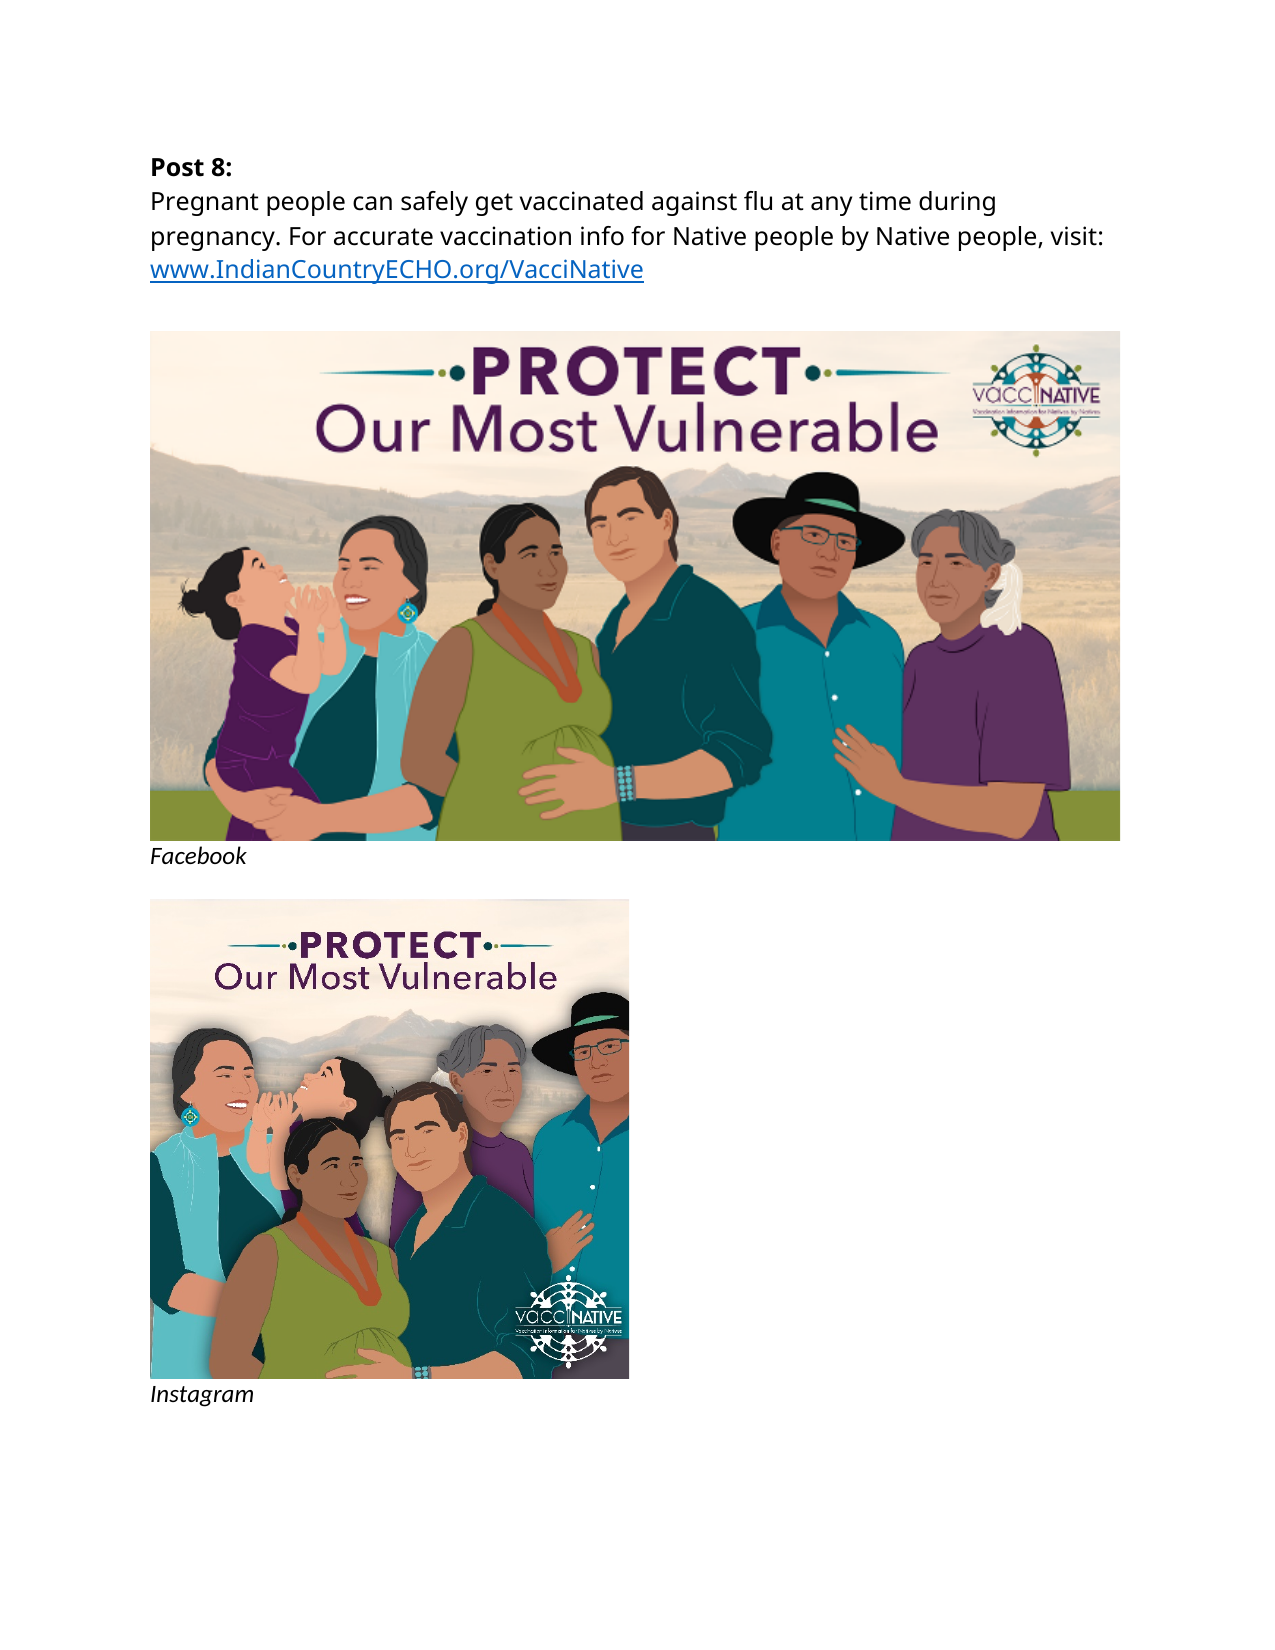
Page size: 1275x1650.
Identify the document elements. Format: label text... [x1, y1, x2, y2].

text Instagram [150, 1378, 1125, 1409]
text Post 8: Pregnant people can safely get vaccinated against flu at any time during pregnancy. For accurate vaccination info for Native people by Native people, visit: www.IndianCountryECHO.org/VacciNative [150, 150, 1125, 314]
picture [150, 331, 1121, 841]
picture [150, 899, 630, 1379]
text Facebook [150, 840, 1125, 871]
